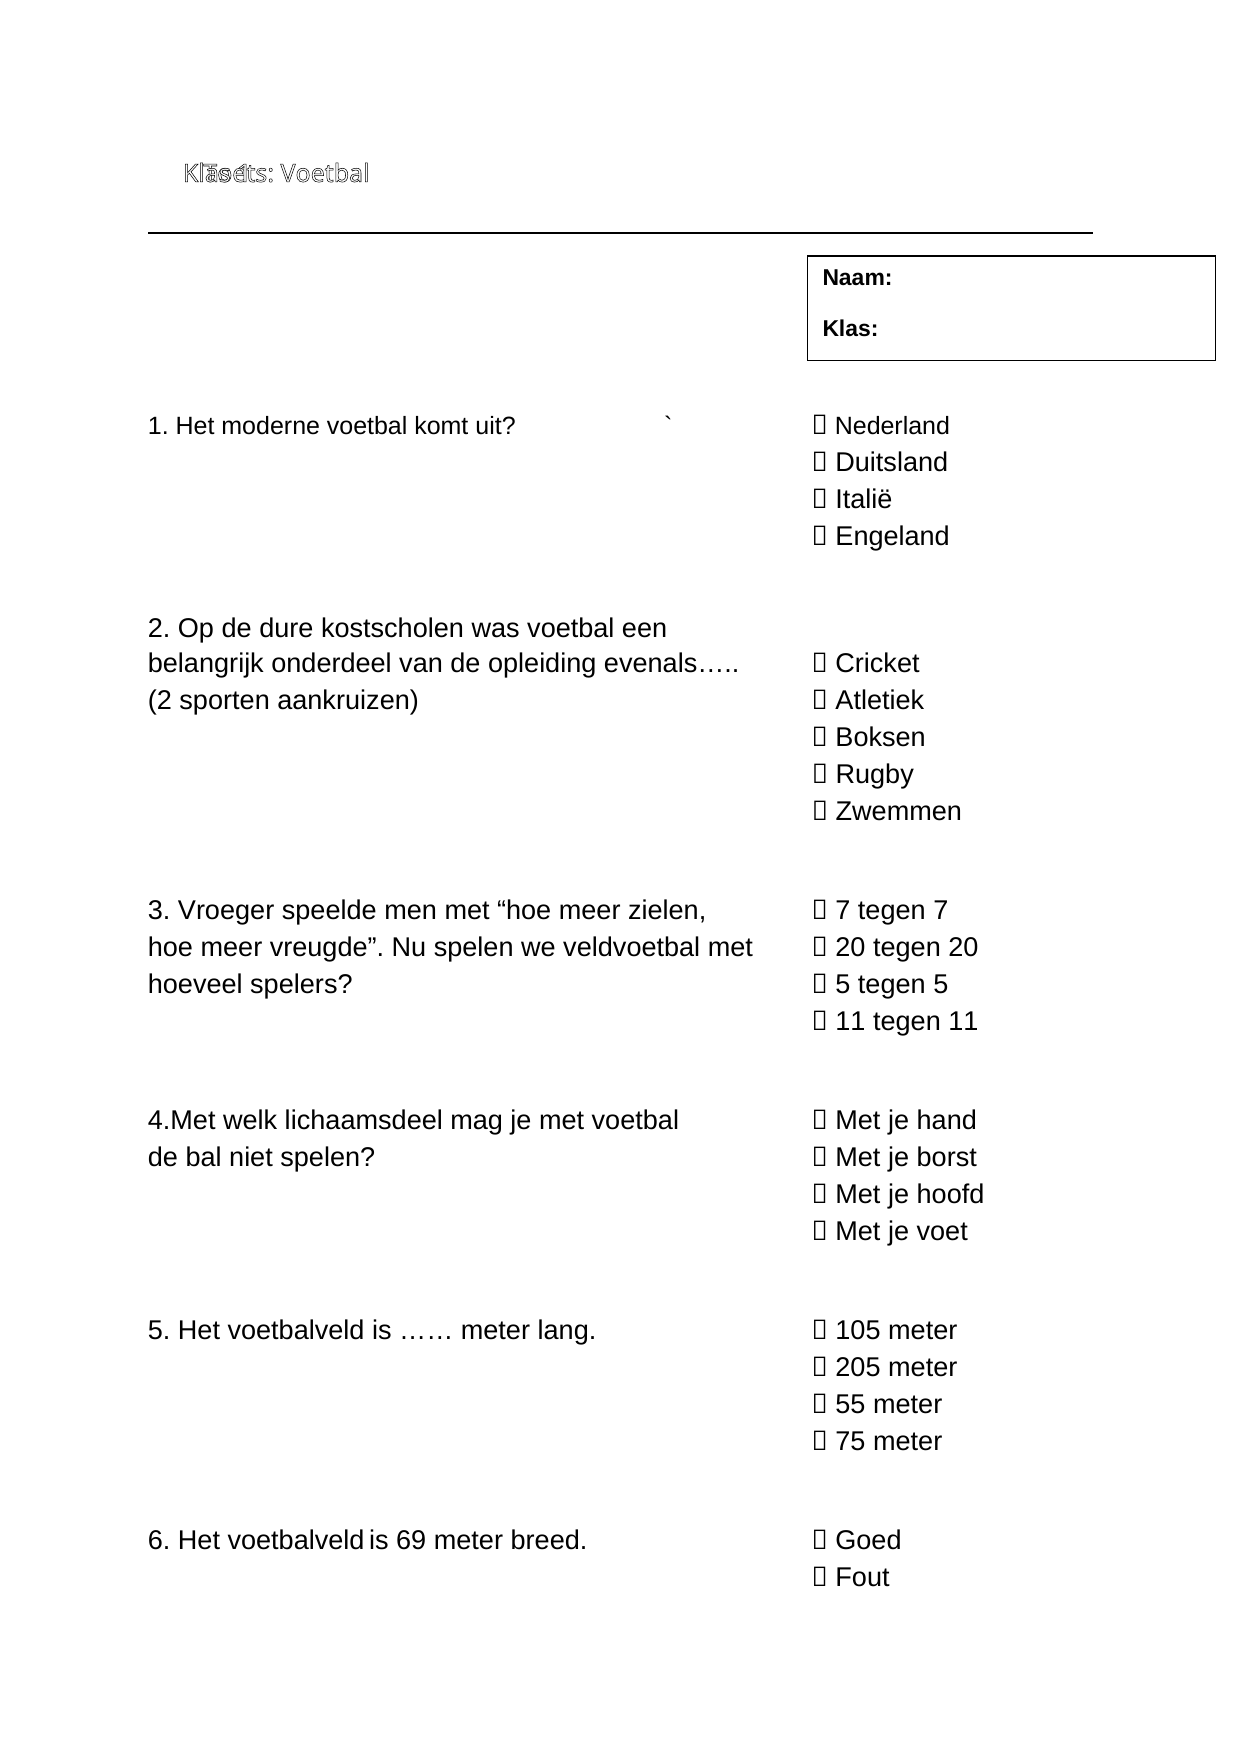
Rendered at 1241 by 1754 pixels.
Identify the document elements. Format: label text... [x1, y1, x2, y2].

text  Fout [148, 1557, 1093, 1594]
text 5. Het voetbalveld is …… meter lang.  [148, 1310, 1093, 1347]
text de bal niet spelen?  Met je borst [148, 1137, 1093, 1174]
text  [148, 1384, 1093, 1421]
text  11 tegen 11 [738, 1001, 1093, 1038]
text hoeveel spelers?  5 tegen 5 [148, 964, 1093, 1001]
text hoe meer vreugde”. Nu spelen we veldvoetbal met  20 tegen 20 [148, 927, 1093, 964]
text  Zwemmen [812, 791, 1093, 828]
text (2 sporten aankruizen)  Atletiek [148, 680, 1093, 717]
text 4.Met welk lichaamsdeel mag je met voetbal  Met je hand [148, 1100, 1093, 1137]
text  Met je voet [148, 1211, 1093, 1248]
text  Boksen [148, 717, 1093, 754]
text  [148, 1421, 1093, 1458]
text 1. Het moderne voetbal komt uit? `  Nederland [148, 405, 1093, 442]
text  Rugby [812, 754, 1093, 791]
text  Italië [148, 479, 1093, 516]
text 6. Het voetbalveld is breed.  Goed [148, 1520, 1093, 1557]
text  Engeland [148, 516, 1093, 553]
text 3. Vroeger speelde men met “hoe meer zielen,  7 tegen 7 [148, 890, 1093, 927]
text  Duitsland [148, 442, 1093, 479]
text  [148, 1347, 1093, 1384]
text  Met je hoofd [148, 1174, 1093, 1211]
text 2. Op de dure kostscholen was voetbal een [148, 612, 1093, 643]
text belangrijk onderdeel van de opleiding evenals…..  Cricket [148, 643, 1093, 680]
